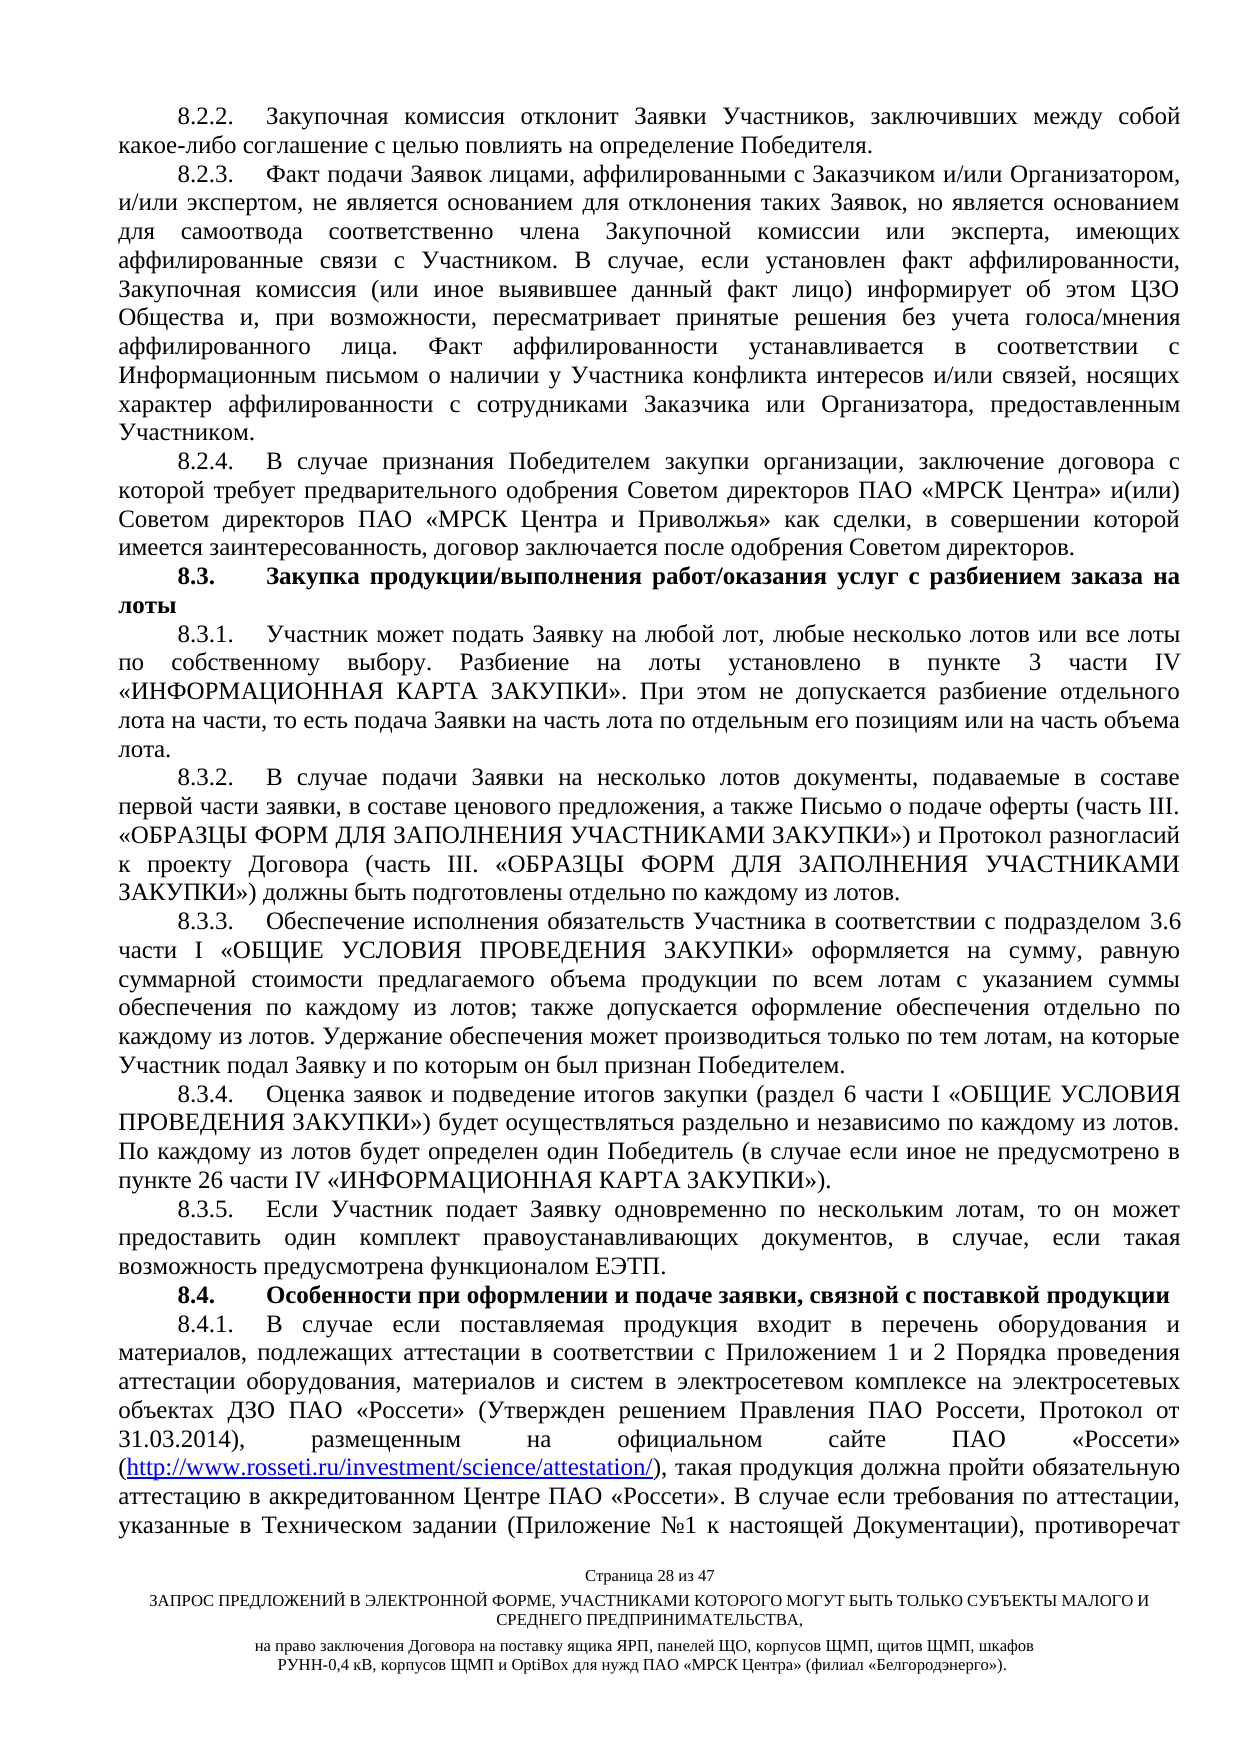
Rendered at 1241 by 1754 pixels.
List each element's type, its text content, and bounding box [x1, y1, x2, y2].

subtitle Участник может подать Заявку на любой лот, любые несколько лотов или все лоты по собственному выбору. Разбиение на лоты установлено в пункте 3 части IV «ИНФОРМАЦИОННАЯ КАРТА ЗАКУПКИ». При этом не допускается разбиение отдельного лота на части, то есть подача Заявки на часть лота по отдельным его позициям или на часть объема лота. [118, 619, 1181, 762]
subtitle Если Участник подает Заявку одновременно по нескольким лотам, то он может предоставить один комплект правоустанавливающих документов, в случае, если такая возможность предусмотрена функционалом ЕЭТП. [118, 1194, 1181, 1280]
subtitle В случае признания Победителем закупки организации, заключение договора с которой требует предварительного одобрения Советом директоров ПАО «МРСК Центра» и(или) Советом директоров ПАО «МРСК Центра и Приволжья» как сделки, в совершении которой имеется заинтересованность, договор заключается после одобрения Советом директоров. [118, 446, 1181, 561]
subtitle Особенности при оформлении и подаче заявки, связной с поставкой продукции [118, 1280, 1181, 1309]
subtitle Обеспечение исполнения обязательств Участника в соответствии с подразделом 3.6 части I «ОБЩИЕ УСЛОВИЯ ПРОВЕДЕНИЯ ЗАКУПКИ» оформляется на сумму, равную суммарной стоимости предлагаемого объема продукции по всем лотам с указанием суммы обеспечения по каждому из лотов; также допускается оформление обеспечения отдельно по каждому из лотов. Удержание обеспечения может производиться только по тем лотам, на которые Участник подал Заявку и по которым он был признан Победителем. [118, 906, 1181, 1079]
subtitle Закупочная комиссия отклонит Заявки Участников, заключивших между собой какое-либо соглашение с целью повлиять на определение Победителя. [118, 101, 1181, 159]
subtitle Закупка продукции/выполнения работ/оказания услуг с разбиением заказа на лоты [118, 561, 1181, 619]
subtitle Факт подачи Заявок лицами, аффилированными с Заказчиком и/или Организатором, и/или экспертом, не является основанием для отклонения таких Заявок, но является основанием для самоотвода соответственно члена Закупочной комиссии или эксперта, имеющих аффилированные связи с Участником. В случае, если установлен факт аффилированности, Закупочная комиссия (или иное выявившее данный факт лицо) информирует об этом ЦЗО Общества и, при возможности, пересматривает принятые решения без учета голоса/мнения аффилированного лица. Факт аффилированности устанавливается в соответствии с Информационным письмом о наличии у Участника конфликта интересов и/или связей, носящих характер аффилированности с сотрудниками Заказчика или Организатора, предоставленным Участником. [118, 159, 1181, 446]
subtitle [118, 1309, 1181, 1539]
subtitle В случае подачи Заявки на несколько лотов документы, подаваемые в составе первой части заявки, в составе ценового предложения, а также Письмо о подаче оферты (часть III. «ОБРАЗЦЫ ФОРМ ДЛЯ ЗАПОЛНЕНИЯ УЧАСТНИКАМИ ЗАКУПКИ») и Протокол разногласий к проекту Договора (часть III. «ОБРАЗЦЫ ФОРМ ДЛЯ ЗАПОЛНЕНИЯ УЧАСТНИКАМИ ЗАКУПКИ») должны быть подготовлены отдельно по каждому из лотов. [118, 762, 1181, 906]
subtitle Оценка заявок и подведение итогов закупки (раздел 6 части I «ОБЩИЕ УСЛОВИЯ ПРОВЕДЕНИЯ ЗАКУПКИ») будет осуществляться раздельно и независимо по каждому из лотов. По каждому из лотов будет определен один Победитель (в случае если иное не предусмотрено в пункте 26 части IV «ИНФОРМАЦИОННАЯ КАРТА ЗАКУПКИ»). [118, 1079, 1181, 1194]
